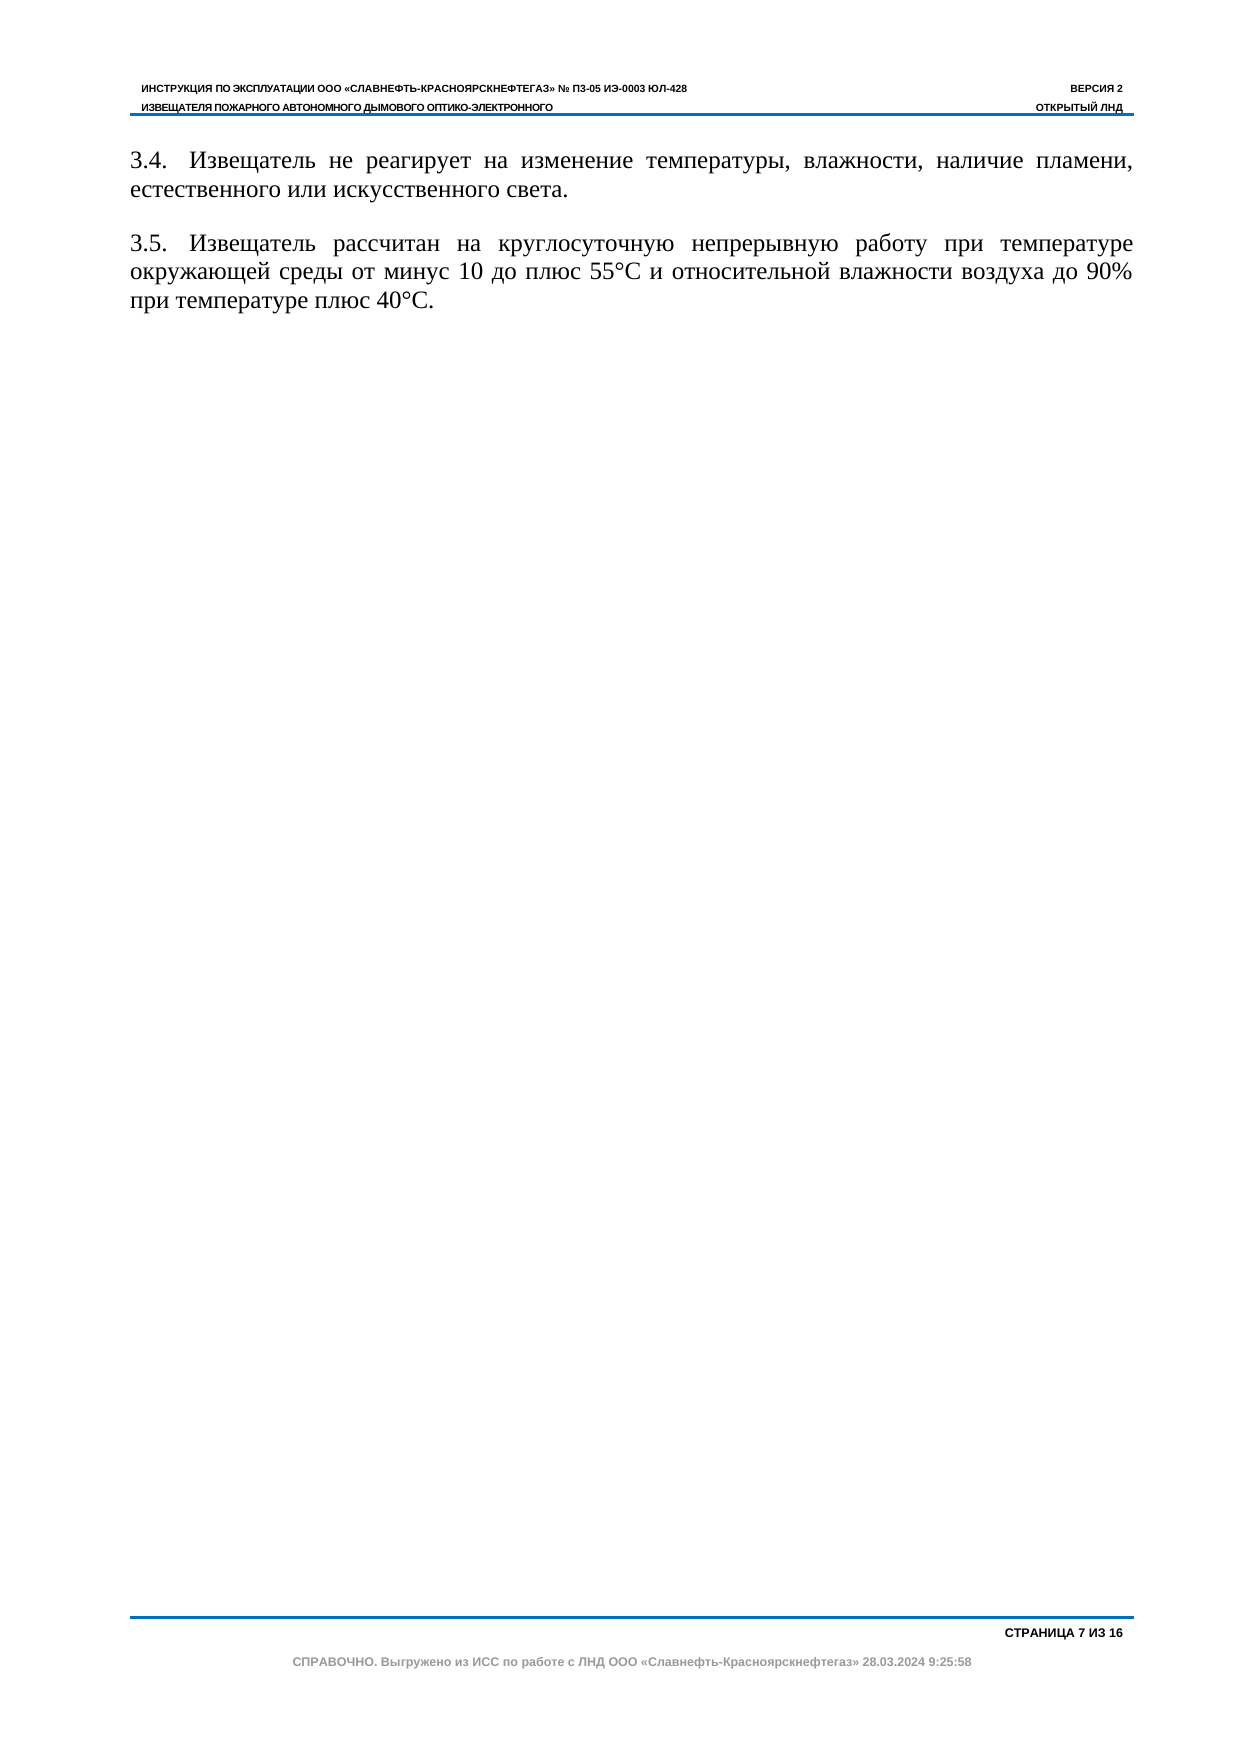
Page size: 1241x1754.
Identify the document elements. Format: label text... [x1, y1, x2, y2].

list Извещатель не реагирует на изменение температуры, влажности, наличие пламени, естественного или искусственного света. [130, 145, 1134, 203]
list Извещатель рассчитан на круглосуточную непрерывную работу при температуре окружающей среды от минус 10 до плюс 55°С и относительной влажности воздуха до 90% при температуре плюс 40°С. [130, 228, 1134, 314]
